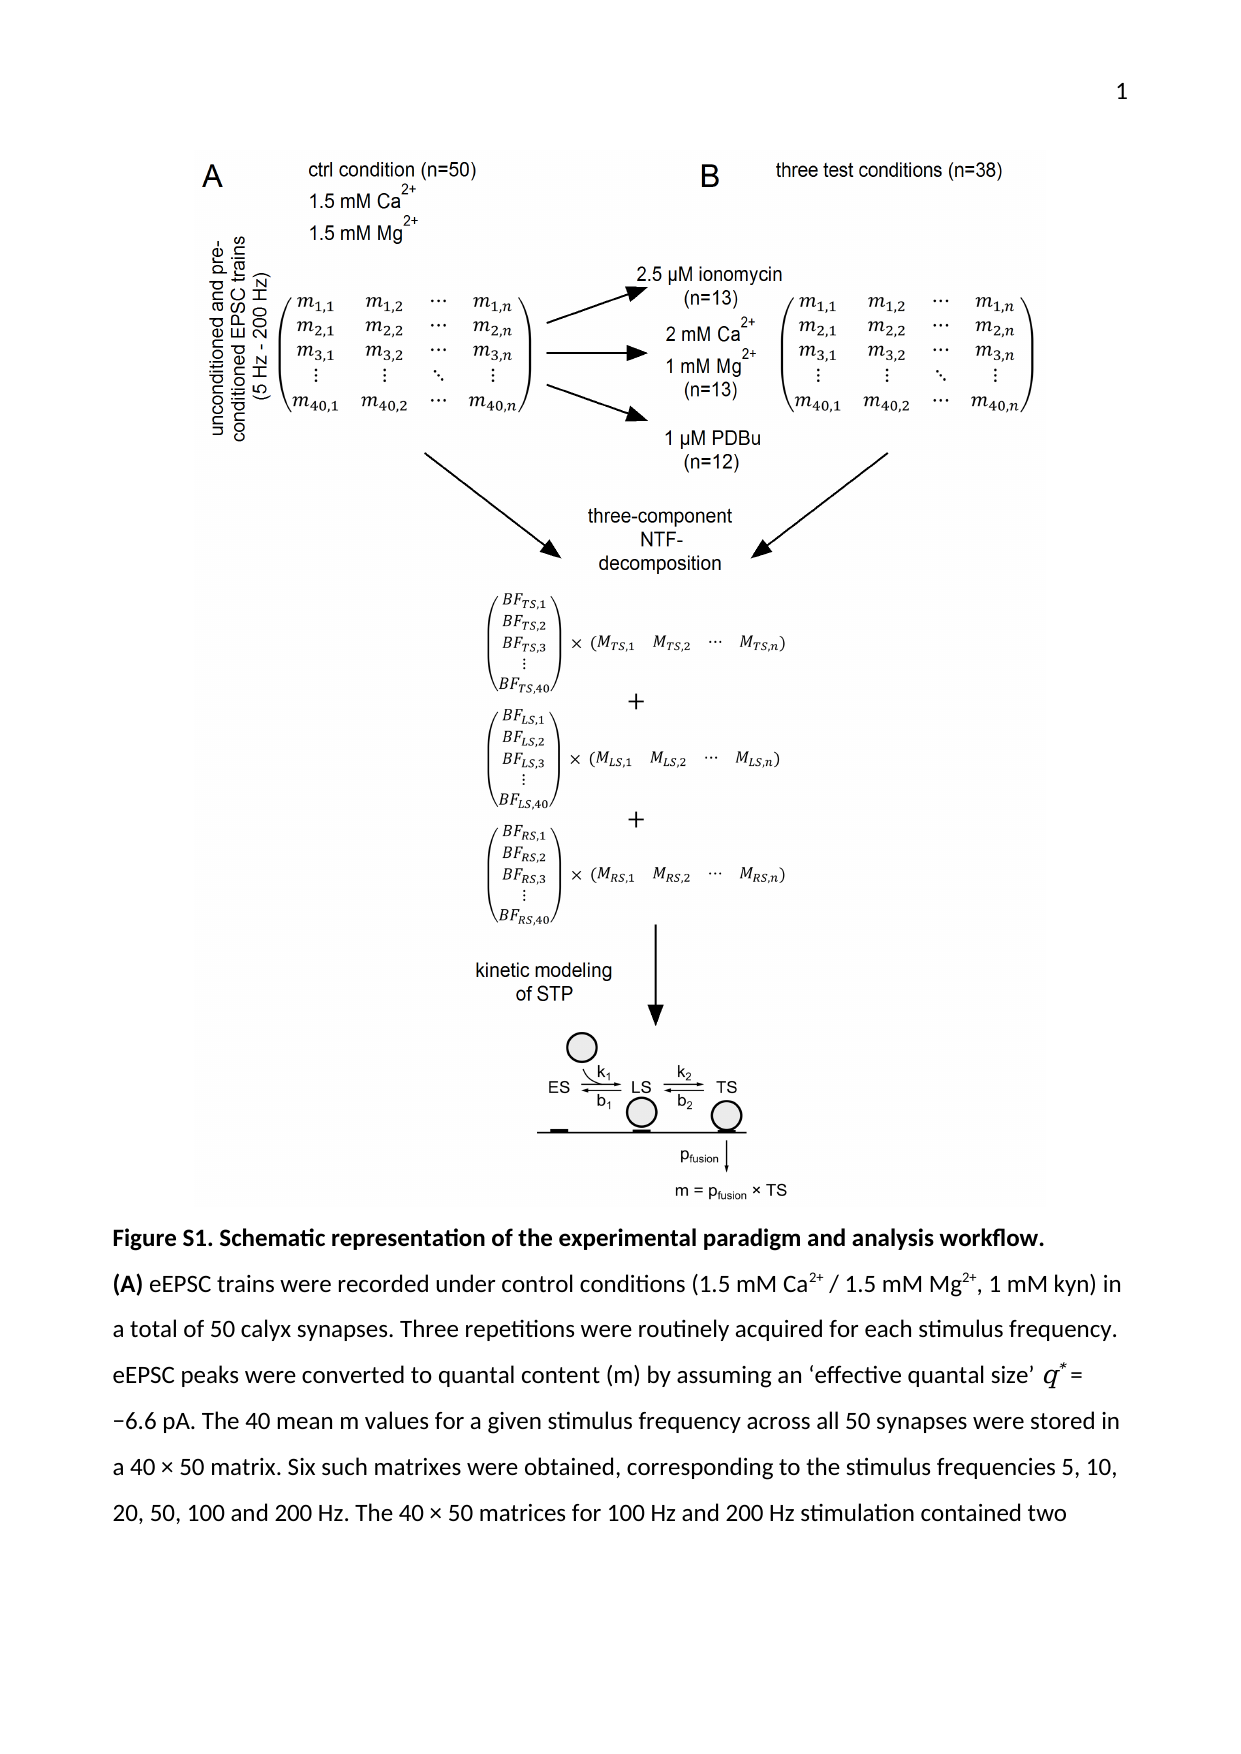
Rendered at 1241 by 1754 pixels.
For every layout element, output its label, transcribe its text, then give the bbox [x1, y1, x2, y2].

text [112, 1268, 1128, 1527]
text Figure S1. Schematic representation of the experimental paradigm and analysis workflow. [112, 1222, 1128, 1252]
picture [194, 150, 1047, 1207]
